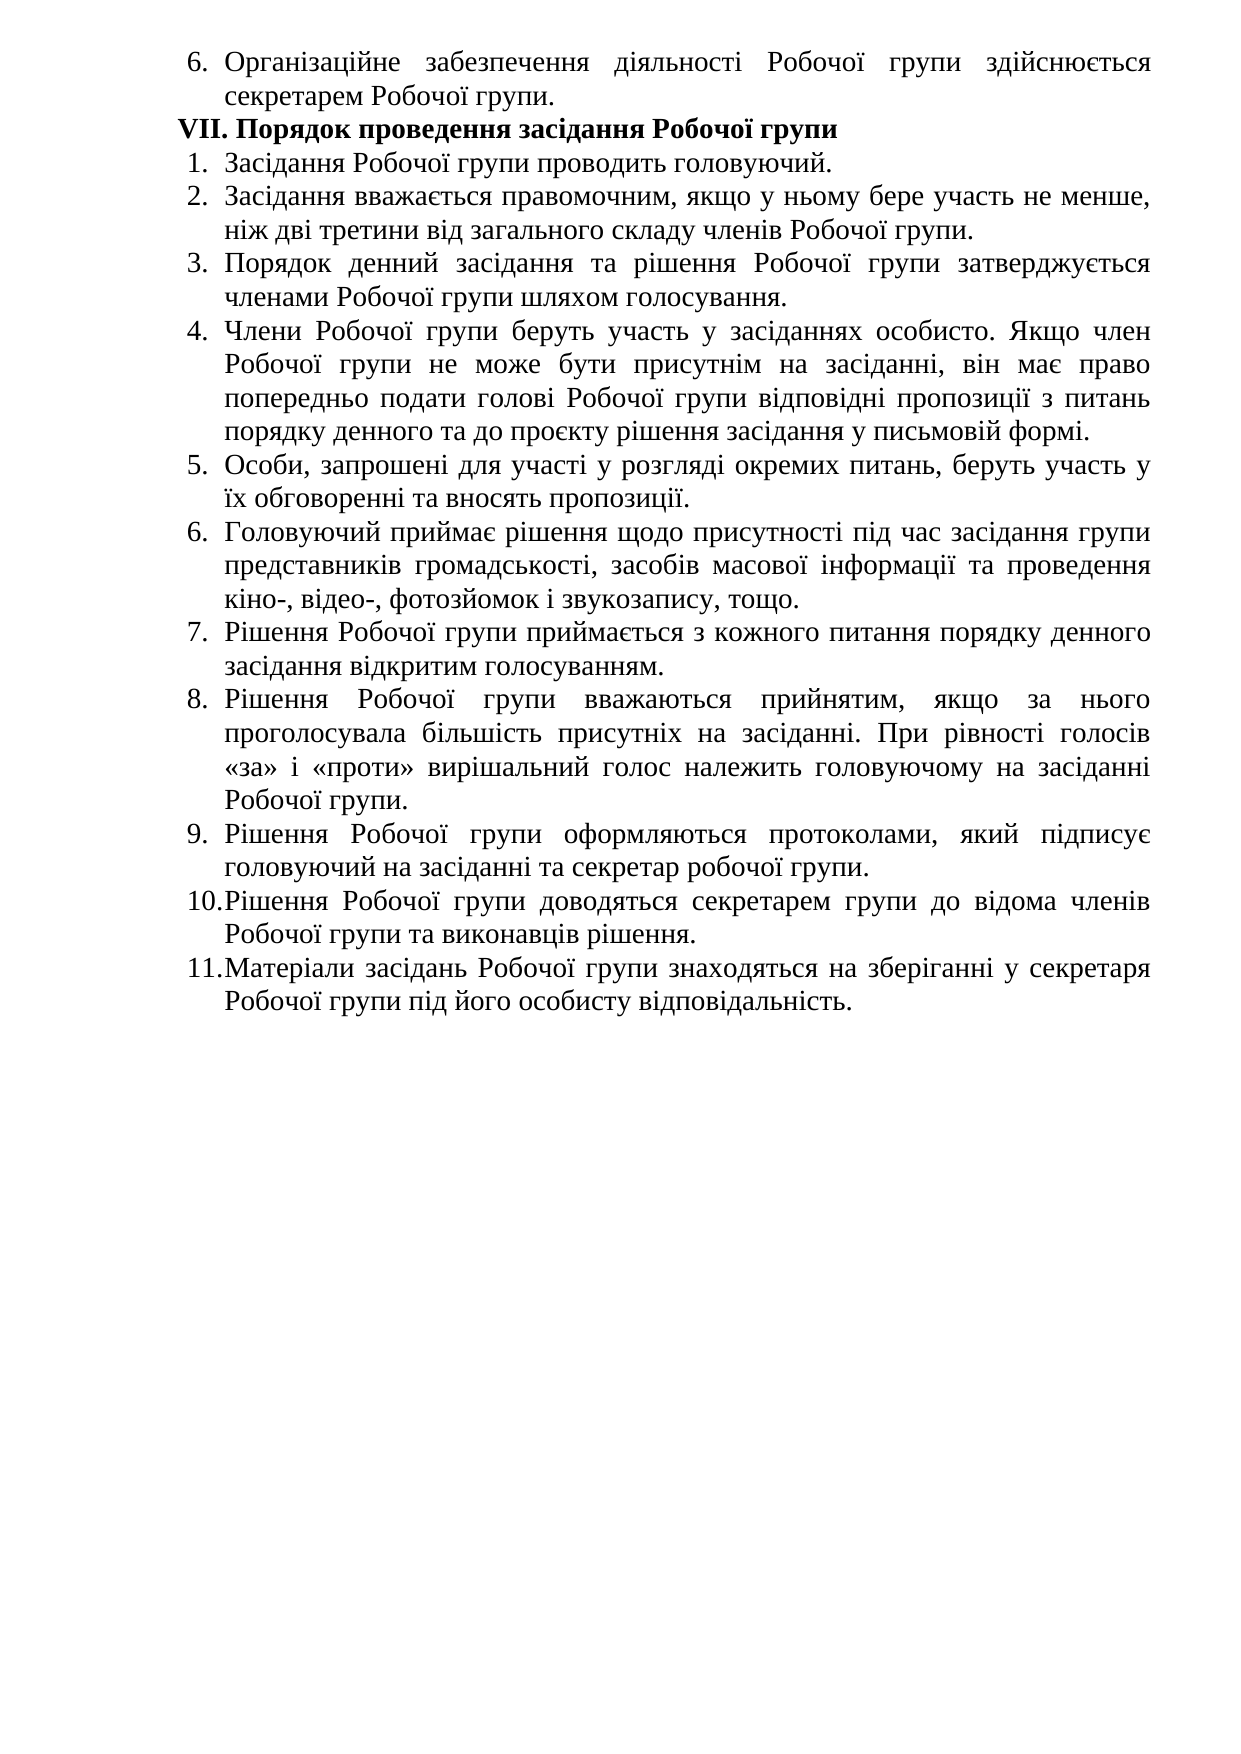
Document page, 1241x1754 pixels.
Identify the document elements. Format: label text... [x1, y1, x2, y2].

list Матеріали засідань Робочої групи знаходяться на зберіганні у секретаря Робочої групи під його особисту відповідальність. [187, 950, 1152, 1017]
list Засідання вважається правомочним, якщо у ньому бере участь не менше, ніж дві третини від загального складу членів Робочої групи. [187, 178, 1152, 246]
list Рішення Робочої групи вважаються прийнятим, якщо за нього проголосувала більшість присутніх на засіданні. При рівності голосів «за» і «проти» вирішальний голос належить головуючому на засіданні Робочої групи. [187, 682, 1152, 816]
list Рішення Робочої групи доводяться секретарем групи до відома членів Робочої групи та виконавців рішення. [187, 883, 1152, 950]
list Особи, запрошені для участі у розгляді окремих питань, беруть участь у їх обговоренні та вносять пропозиції. [187, 447, 1152, 514]
list Організаційне забезпечення діяльності Робочої групи здійснюється секретарем Робочої групи. [187, 44, 1152, 111]
text VII. Порядок проведення засідання Робочої групи [177, 111, 1152, 145]
list Головуючий приймає рішення щодо присутності під час засідання групи представників громадськості, засобів масової інформації та проведення кіно-, відео-, фотозйомок і звукозапису, тощо. [187, 514, 1152, 614]
list Члени Робочої групи беруть участь у засіданнях особисто. Якщо член Робочої групи не може бути присутнім на засіданні, він має право попередньо подати голові Робочої групи відповідні пропозиції з питань порядку денного та до проєкту рішення засідання у письмовій формі. [187, 313, 1152, 447]
list Засідання Робочої групи проводить головуючий. [187, 145, 1152, 178]
list Рішення Робочої групи приймається з кожного питання порядку денного засідання відкритим голосуванням. [187, 614, 1152, 682]
list Порядок денний засідання та рішення Робочої групи затверджується членами Робочої групи шляхом голосування. [187, 246, 1152, 313]
list Рішення Робочої групи оформляються протоколами, який підписує головуючий на засіданні та секретар робочої групи. [187, 816, 1152, 883]
